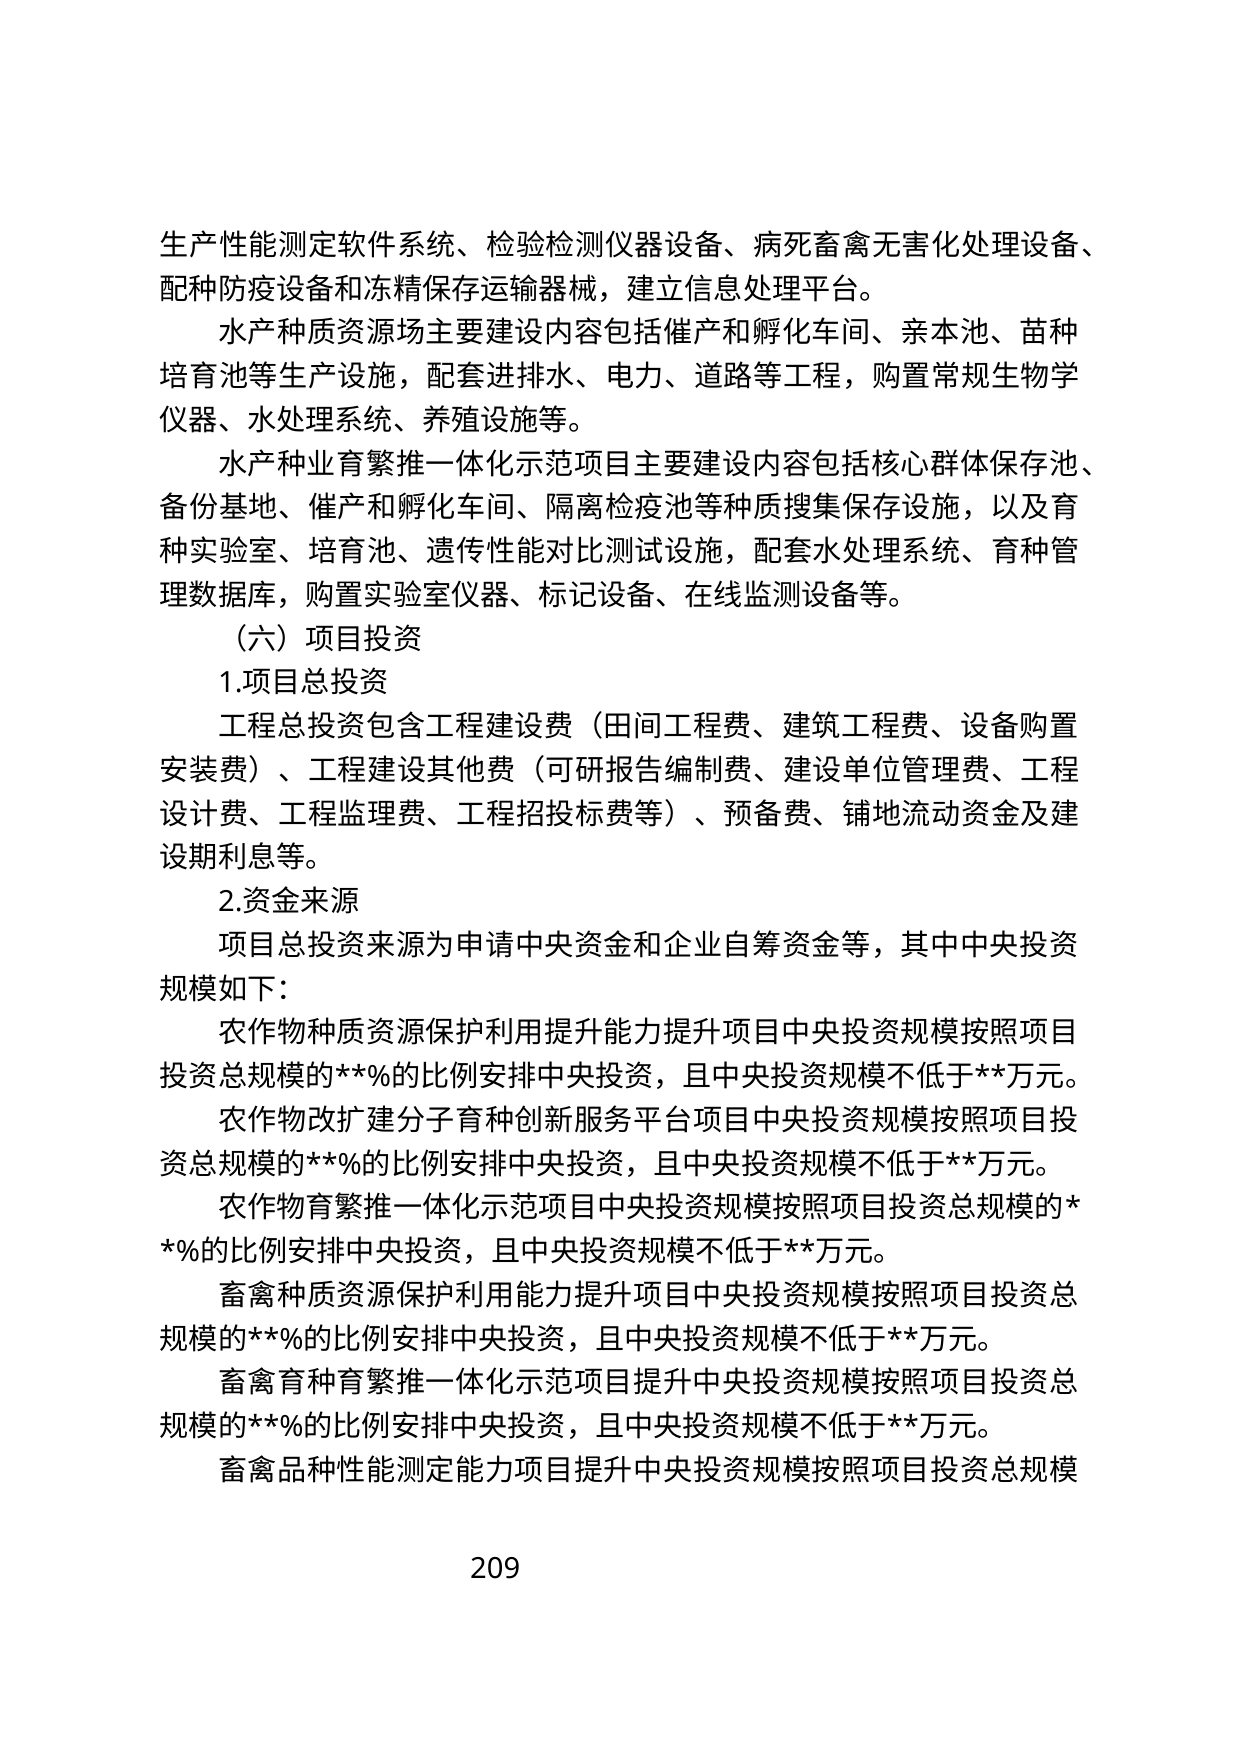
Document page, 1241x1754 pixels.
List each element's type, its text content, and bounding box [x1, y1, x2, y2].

text 水产种业育繁推一体化示范项目主要建设内容包括核心群体保存池、备份基地、催产和孵化车间、隔离检疫池等种质搜集保存设施，以及育种实验室、培育池、遗传性能对比测试设施，配套水处理系统、育种管理数据库，购置实验室仪器、标记设备、在线监测设备等。 [159, 439, 1081, 614]
text 农作物改扩建分子育种创新服务平台项目中央投资规模按照项目投资总规模的**%的比例安排中央投资，且中央投资规模不低于**万元。 [159, 1095, 1081, 1183]
text 2.资金来源 [159, 876, 1081, 920]
text 畜禽种质资源保护利用能力提升项目中央投资规模按照项目投资总规模的**%的比例安排中央投资，且中央投资规模不低于**万元。 [159, 1270, 1081, 1358]
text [159, 220, 1081, 308]
text 项目总投资来源为申请中央资金和企业自筹资金等，其中中央投资规模如下： [159, 920, 1081, 1008]
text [159, 1445, 1081, 1489]
text 农作物种质资源保护利用提升能力提升项目中央投资规模按照项目投资总规模的**%的比例安排中央投资，且中央投资规模不低于**万元。 [159, 1008, 1081, 1095]
text 工程总投资包含工程建设费（田间工程费、建筑工程费、设备购置安装费）、工程建设其他费（可研报告编制费、建设单位管理费、工程设计费、工程监理费、工程招投标费等）、预备费、铺地流动资金及建设期利息等。 [159, 701, 1081, 876]
text 1.项目总投资 [159, 658, 1081, 701]
text 水产种质资源场主要建设内容包括催产和孵化车间、亲本池、苗种培育池等生产设施，配套进排水、电力、道路等工程，购置常规生物学仪器、水处理系统、养殖设施等。 [159, 308, 1081, 439]
text （六）项目投资 [159, 614, 1081, 658]
text 农作物育繁推一体化示范项目中央投资规模按照项目投资总规模的**%的比例安排中央投资，且中央投资规模不低于**万元。 [159, 1183, 1081, 1270]
text 畜禽育种育繁推一体化示范项目提升中央投资规模按照项目投资总规模的**%的比例安排中央投资，且中央投资规模不低于**万元。 [159, 1358, 1081, 1445]
